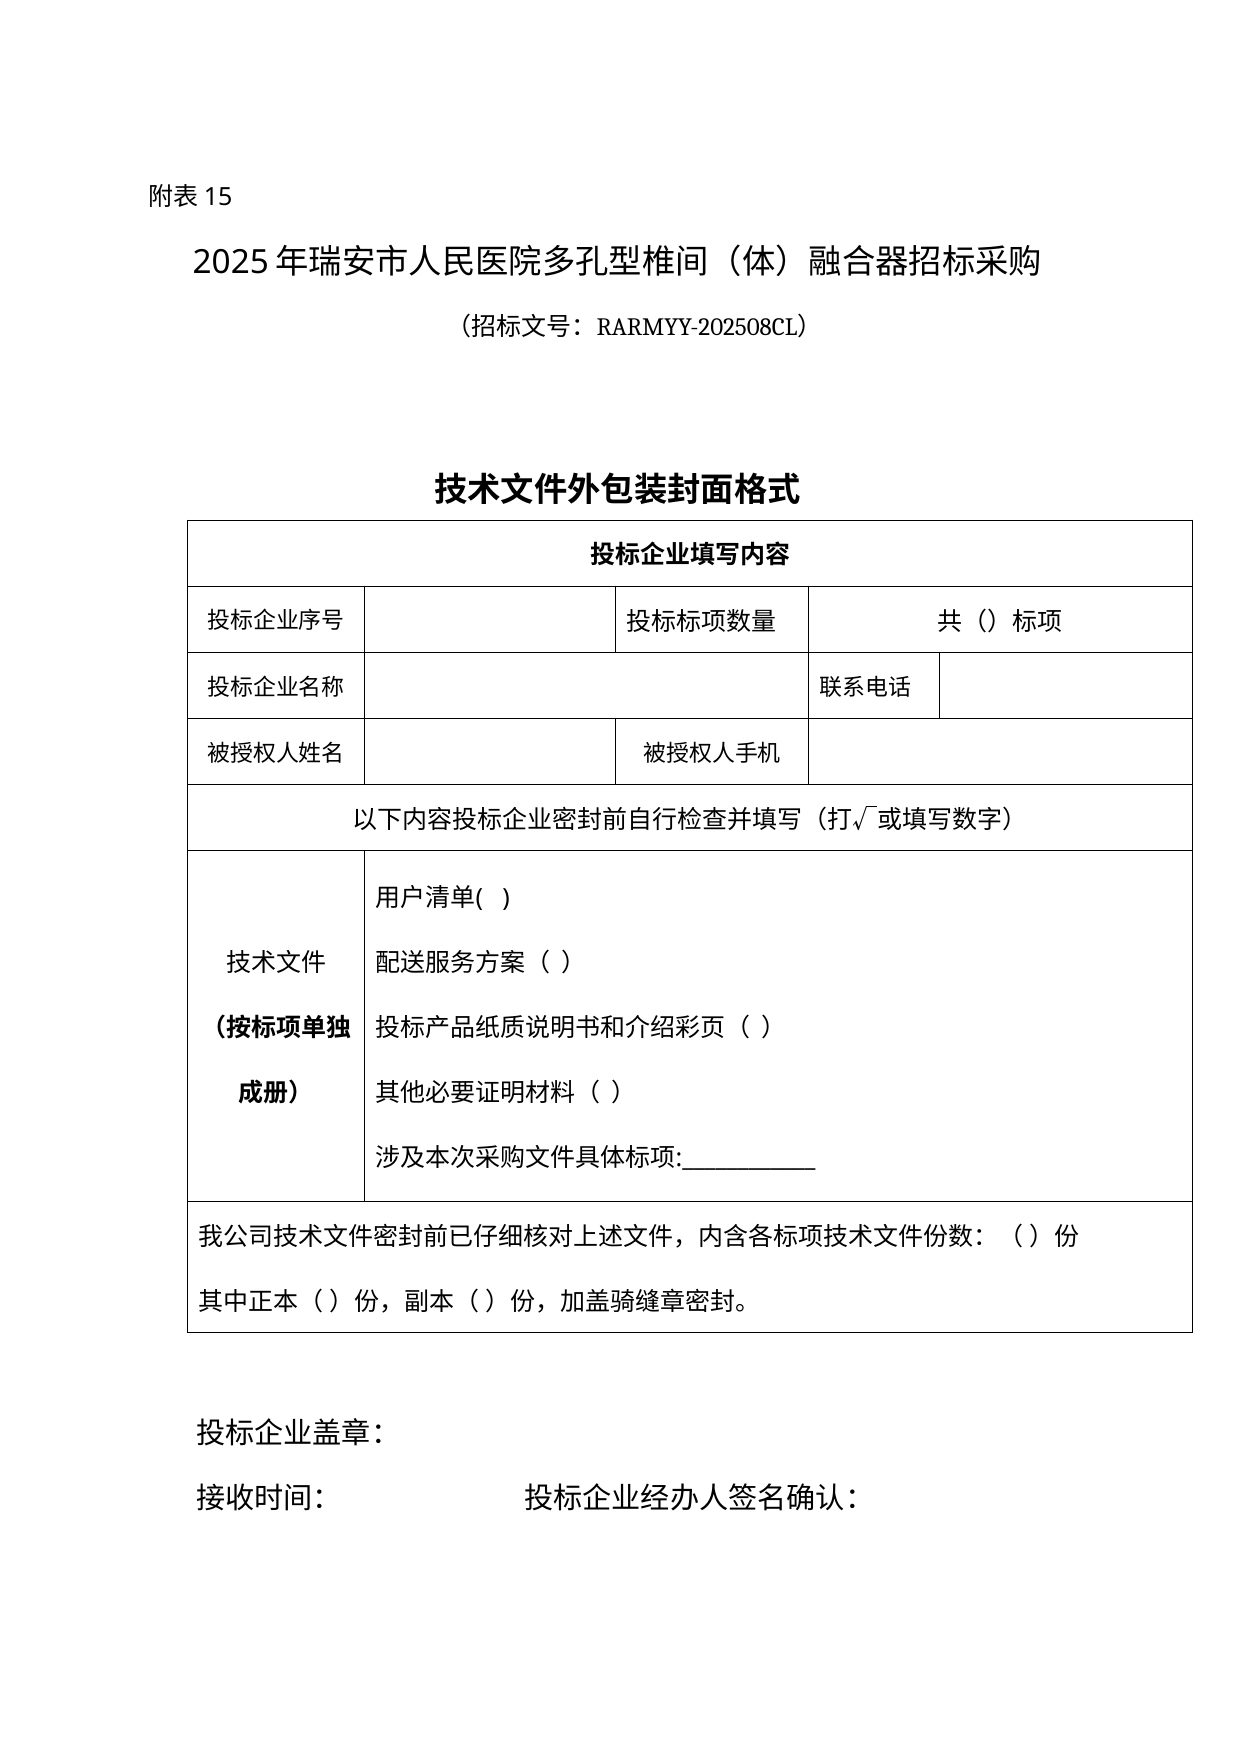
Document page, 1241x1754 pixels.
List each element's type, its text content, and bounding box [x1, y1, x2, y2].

table_cell 被授权人手机 [616, 719, 808, 784]
table_cell [365, 653, 808, 718]
table_cell [809, 719, 1192, 784]
text 投标企业盖章： [79, 1398, 1240, 1463]
table_cell 以下内容投标企业密封前自行检查并填写（打√或填写数字） [188, 785, 1192, 850]
table_cell 我公司技术文件密封前已仔细核对上述文件，内含各标项技术文件份数：（ ）份 其中正本（ ）份，副本（ ）份，加盖骑缝章密封。 [188, 1202, 1192, 1332]
table_header 投标企业填写内容 [188, 521, 1192, 586]
table_cell 被授权人姓名 [188, 719, 364, 784]
table_cell 投标标项数量 [616, 587, 808, 652]
table_cell 共（）标项 [809, 587, 1192, 652]
table_cell 技术文件 （按标项单独成册） [188, 851, 364, 1201]
table_cell [940, 653, 1192, 718]
text 2025年瑞安市人民医院多孔型椎间（体）融合器招标采购 （招标文号：RARMYY-202508CL） [48, 227, 1186, 357]
table_cell 投标企业名称 [188, 653, 364, 718]
text 接收时间： 投标企业经办人签名确认： [79, 1463, 1240, 1528]
text 附表15 [99, 162, 1186, 227]
table_cell 用户清单( ) 配送服务方案（ ） 投标产品纸质说明书和介绍彩页（ ） 其他必要证明材料（ ） 涉及本次采购文件具体标项:____________ [365, 851, 1192, 1201]
text 技术文件外包装封面格式 [48, 454, 1186, 519]
table_cell 投标企业序号 [188, 587, 364, 652]
table_cell [365, 587, 615, 652]
table_cell 联系电话 [809, 653, 939, 718]
table_cell [365, 719, 615, 784]
